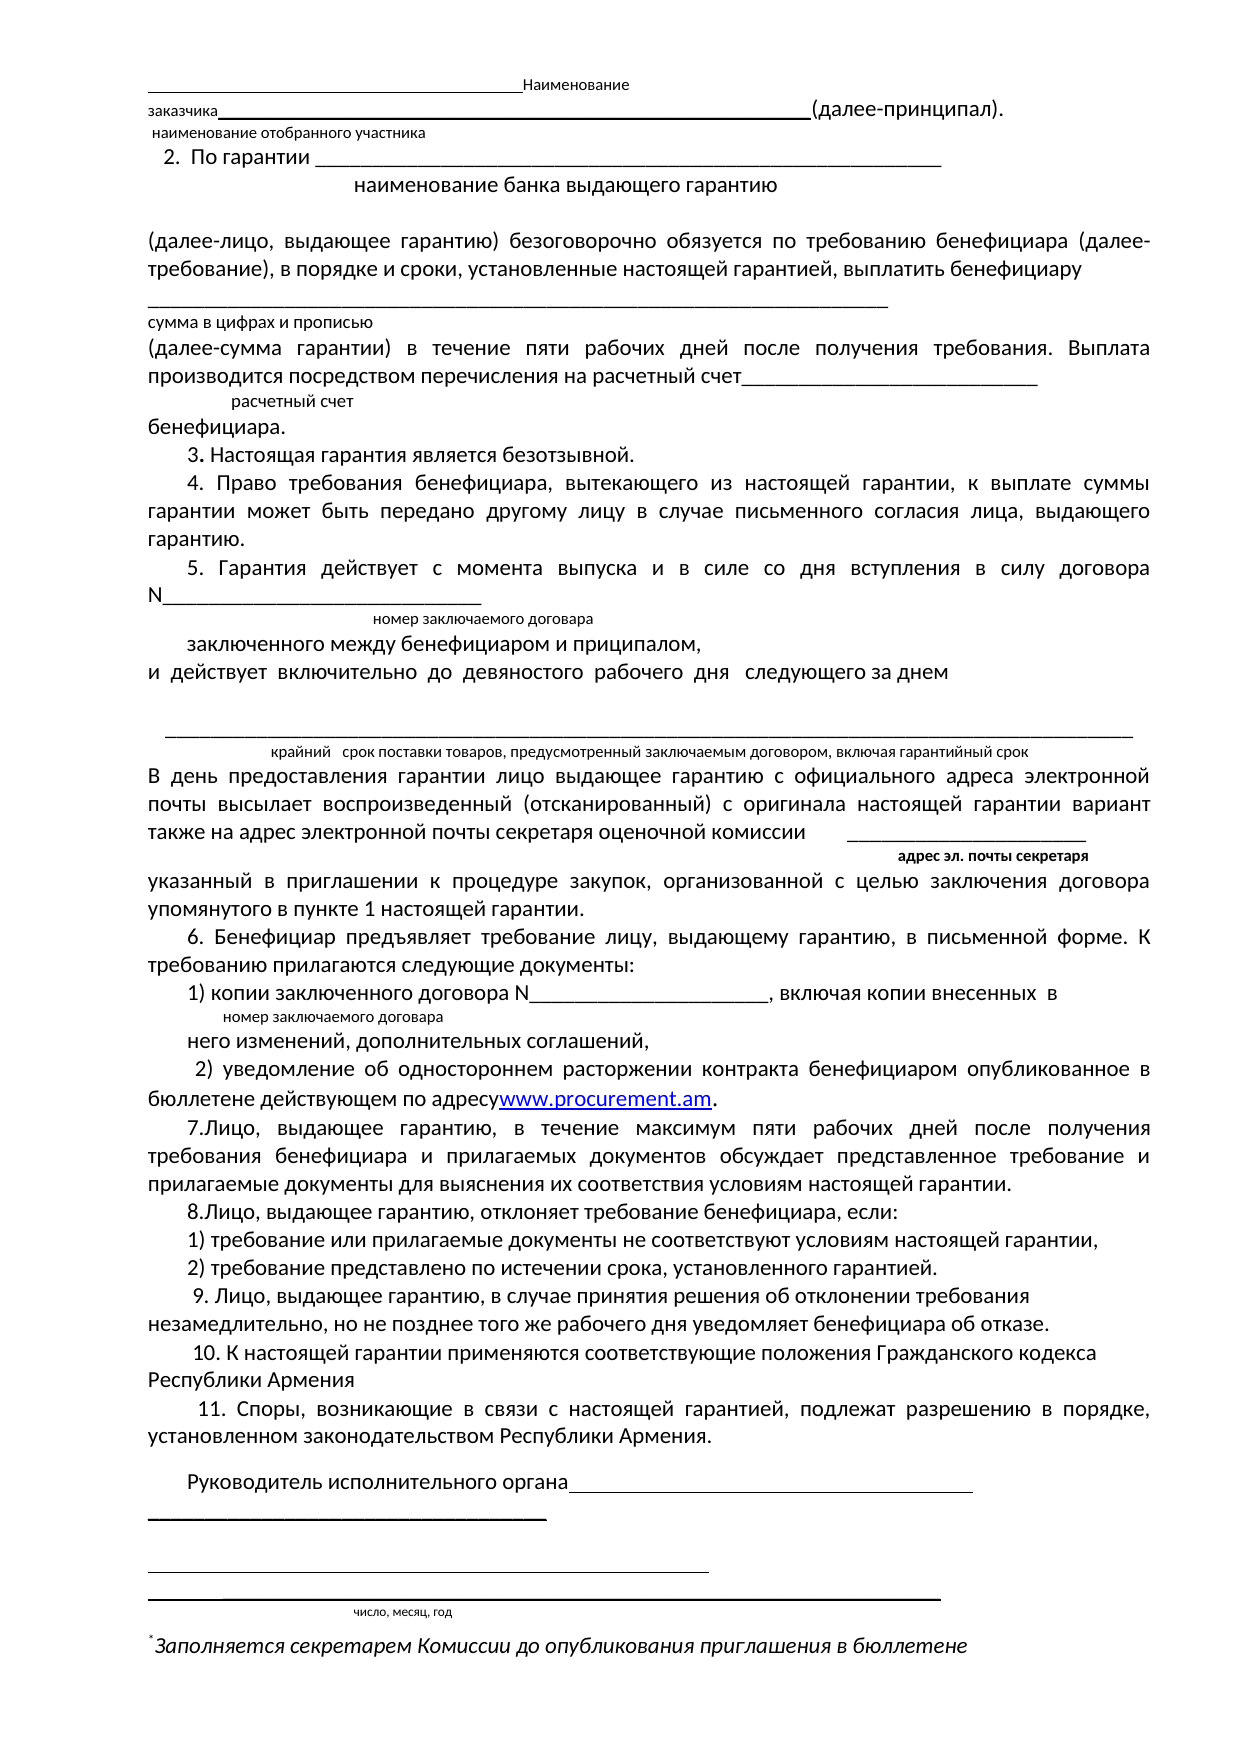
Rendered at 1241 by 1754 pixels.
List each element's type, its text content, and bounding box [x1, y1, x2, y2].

text Руководитель исполнительного органа ___________________________________ [148, 1467, 1152, 1523]
text число, месяц, год [148, 1603, 1152, 1631]
text (далее-лицо, выдающее гарантию) безоговорочно обязуется по требованию бенефициара (далее-требование), в порядке и сроки, установленные настоящей гарантией, выплатить бенефициару [148, 227, 1152, 283]
text крайний срок поставки товаров, предусмотренный заключаемым договором, включая гарантийный срок [148, 741, 1152, 761]
text 2. По гарантии _______________________________________________________ [148, 142, 1152, 171]
text сумма в цифрах и прописью [148, 311, 1152, 333]
text адрес эл. почты секретаря [823, 845, 1152, 866]
text 6. Бенефициар предъявляет требование лицу, выдающему гарантию, в письменной форме. К требованию прилагаются следующие документы: [148, 922, 1152, 978]
text наименование банка выдающего гарантию [148, 171, 1152, 198]
text 1) копии заключенного договора N_____________________, включая копии внесенных в [148, 978, 1152, 1006]
text заключенного между бенефициаром и приципалом, [148, 629, 1152, 657]
text 5. Гарантия действует с момента выпуска и в силе со дня вступления в силу договора N____________________________ [148, 553, 1152, 609]
text и действует включительно до девяностого рабочего дня следующего за днем [148, 657, 1152, 685]
text 9. Лицо, выдающее гарантию, в случае принятия решения об отклонении требования незамедлительно, но не позднее того же рабочего дня уведомляет бенефициара об отказе. [148, 1282, 1152, 1338]
text _______________________________________________________________ [148, 1546, 1152, 1603]
text 2) требование представлено по истечении срока, установленного гарантией. [148, 1253, 1152, 1282]
text указанный в приглашении к процедуре закупок, организованной с целью заключения договора упомянутого в пункте 1 настоящей гарантии. [148, 866, 1152, 922]
text 7.Лицо, выдающее гарантию, в течение максимум пяти рабочих дней после получения требования бенефициара и прилагаемых документов обсуждает представленное требование и прилагаемые документы для выяснения их соответствия условиям настоящей гарантии. [148, 1113, 1152, 1197]
text 8.Лицо, выдающее гарантию, отклоняет требование бенефициара, если: [148, 1197, 1152, 1226]
text 2) уведомление об одностороннем расторжении контракта бенефициаром опубликованное в бюллетене действующем по адресуwww.procurement.am. [148, 1054, 1152, 1113]
text номер заключаемого договара [148, 1006, 1152, 1026]
text 10. К настоящей гарантии применяются соответствующие положения Гражданского кодекса Республики Армения [148, 1338, 1152, 1394]
text *Заполняется секретарем Комиссии до опубликования приглашения в бюллетене [148, 1631, 1152, 1659]
text него изменений, дополнительных соглашений, [148, 1026, 1152, 1054]
text 3. Настоящая гарантия является безотзывной. [148, 441, 1152, 468]
text 4. Право требования бенефициара, вытекающего из настоящей гарантии, к выплате суммы гарантии может быть передано другому лицу в случае письменного согласия лица, выдающего гарантию. [148, 468, 1152, 553]
text наименование отобранного участника [133, 122, 1152, 142]
text _____________________________________________________________________________________ [148, 713, 1152, 741]
text расчетный счет [148, 389, 1152, 412]
text 1) требование или прилагаемые документы не соответствуют условиям настоящей гарантии, [148, 1226, 1152, 1253]
text В день предоставления гарантии лицо выдающее гарантию с официального адреса электронной почты высылает воспроизведенный (отсканированный) с оригинала настоящей гарантии вариант также на адрес электронной почты секретаря оценочной комиссии _____________________ [148, 761, 1152, 845]
text 11. Споры, возникающие в связи с настоящей гарантией, подлежат разрешению в порядке, установленном законодательством Республики Армения. [148, 1394, 1152, 1450]
text номер заключаемого договара [148, 609, 1152, 629]
text _________________________________________________________________ [148, 283, 1152, 311]
text бенефициара. [148, 412, 1152, 441]
text Наименование заказчика____________________________________________________(далее-принципал). [148, 74, 1152, 122]
text (далее-сумма гарантии) в течение пяти рабочих дней после получения требования. Выплата производится посредством перечисления на расчетный счет__________________________ [148, 333, 1152, 389]
